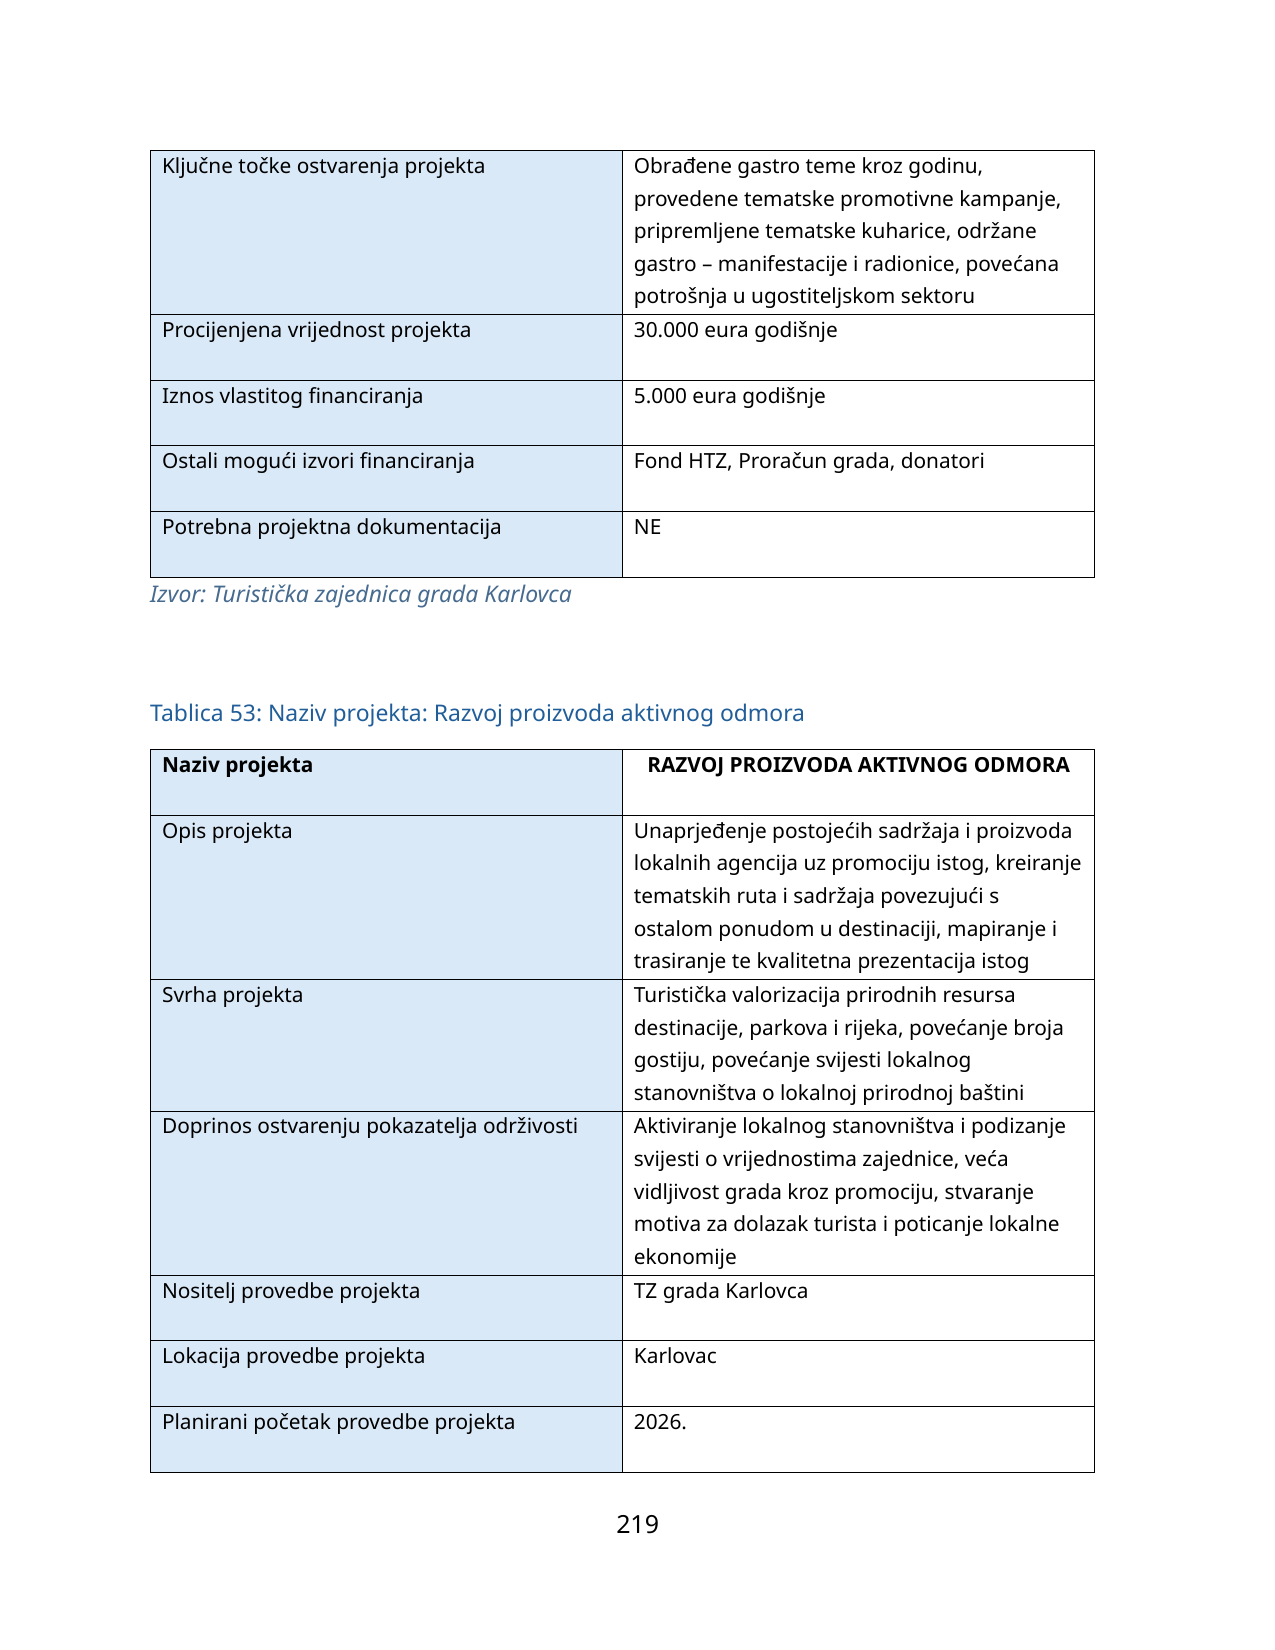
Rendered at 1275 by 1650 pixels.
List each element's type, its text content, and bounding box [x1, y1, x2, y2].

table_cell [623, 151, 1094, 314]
text Izvor: Turistička zajednica grada Karlovca [150, 578, 1125, 609]
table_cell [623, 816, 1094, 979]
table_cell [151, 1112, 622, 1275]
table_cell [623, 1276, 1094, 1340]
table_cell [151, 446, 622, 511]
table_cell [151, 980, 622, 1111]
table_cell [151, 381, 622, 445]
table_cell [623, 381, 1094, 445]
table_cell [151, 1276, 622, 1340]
text Tablica 53: Naziv projekta: Razvoj proizvoda aktivnog odmora [150, 697, 1125, 728]
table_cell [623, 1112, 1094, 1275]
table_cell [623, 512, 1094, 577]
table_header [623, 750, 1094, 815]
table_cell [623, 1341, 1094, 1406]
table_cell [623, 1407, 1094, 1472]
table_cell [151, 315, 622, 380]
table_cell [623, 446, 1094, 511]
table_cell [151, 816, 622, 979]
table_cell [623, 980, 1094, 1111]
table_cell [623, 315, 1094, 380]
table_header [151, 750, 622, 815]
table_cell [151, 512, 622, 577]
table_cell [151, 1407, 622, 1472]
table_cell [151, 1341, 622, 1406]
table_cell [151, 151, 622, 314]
